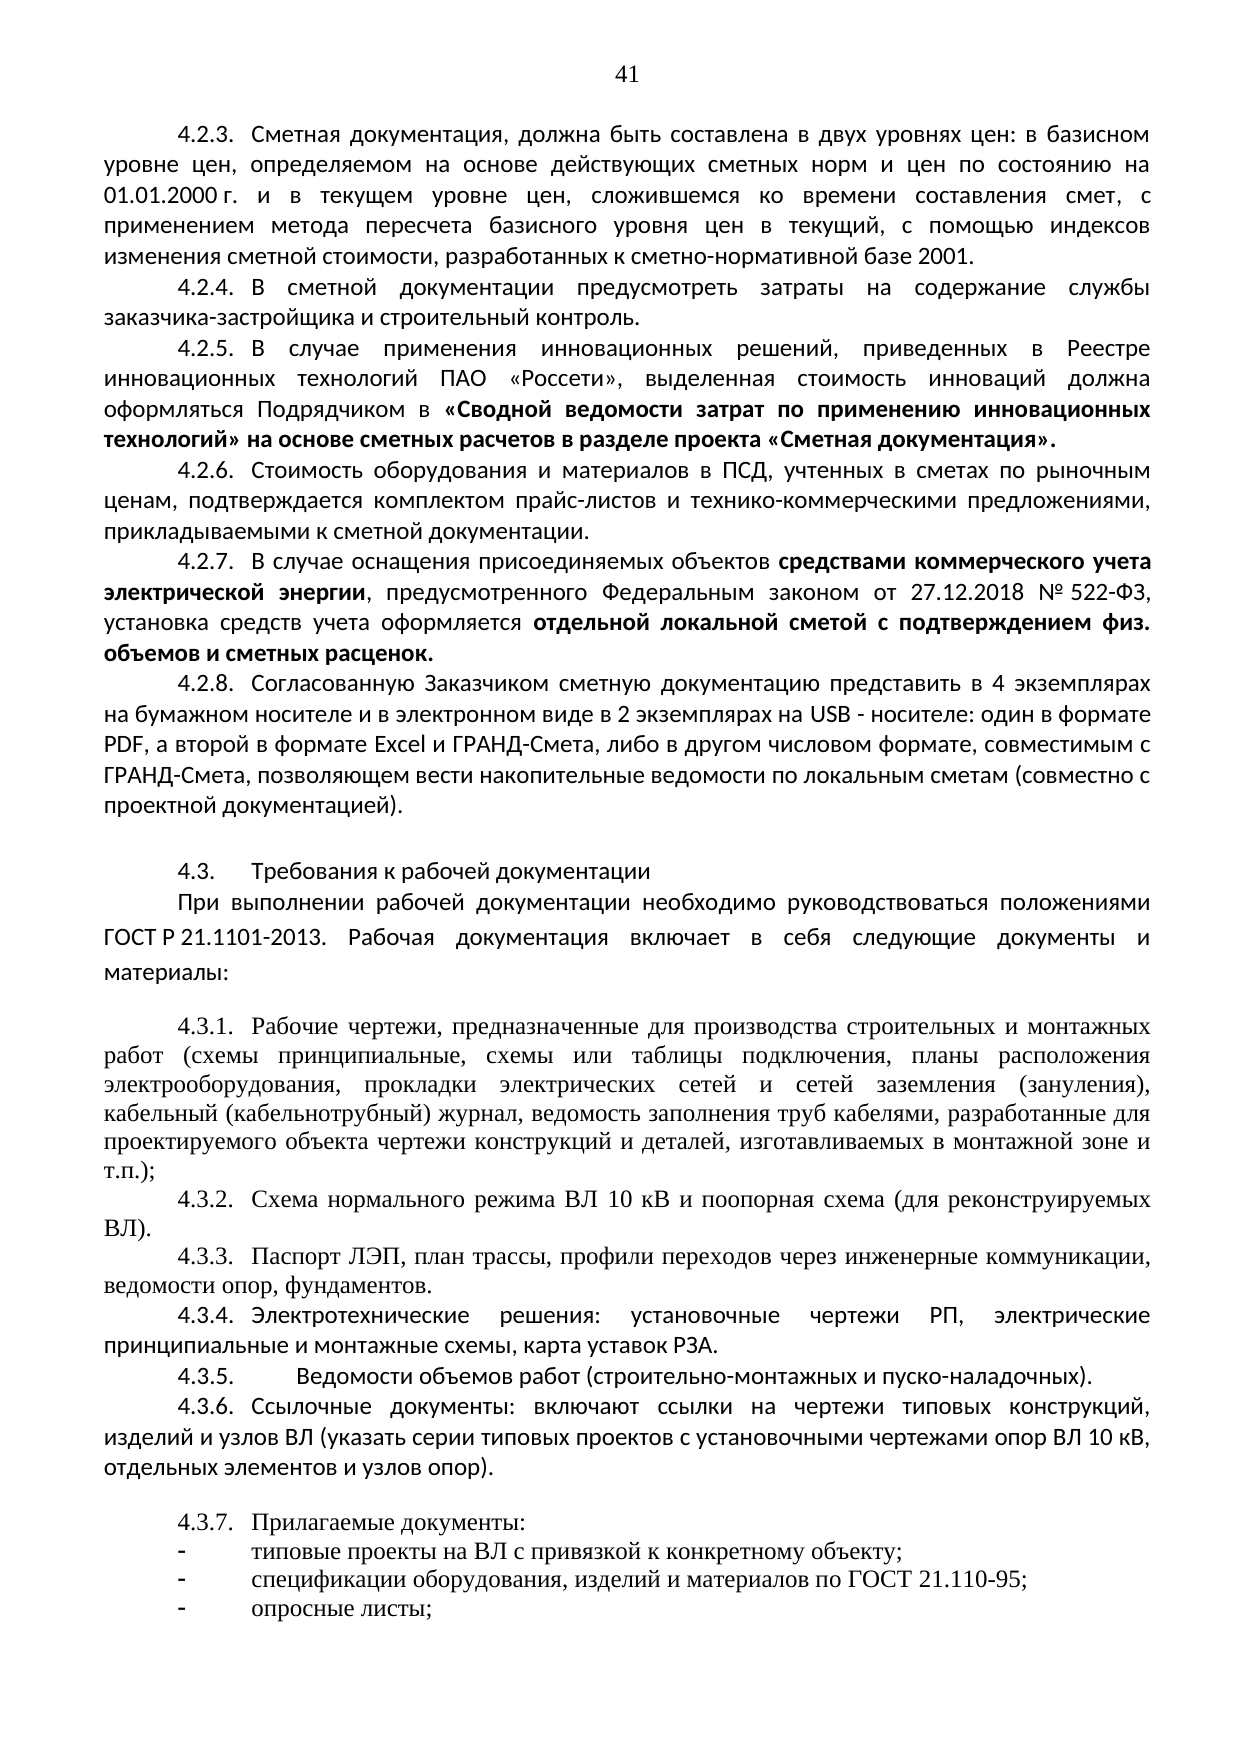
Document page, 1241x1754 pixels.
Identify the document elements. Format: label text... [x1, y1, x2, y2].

list типовые проекты на ВЛ с привязкой к конкретному объекту; [177, 1536, 1152, 1564]
list В случае применения инновационных решений, приведенных в Реестре инновационных технологий ПАО «Россети», выделенная стоимость инноваций должна оформляться Подрядчиком в «Сводной ведомости затрат по применению инновационных технологий» на основе сметных расчетов в разделе проекта «Сметная документация». [103, 332, 1152, 454]
list Электротехнические решения: установочные чертежи РП, электрические принципиальные и монтажные схемы, карта уставок РЗА. [103, 1299, 1152, 1360]
list В сметной документации предусмотреть затраты на содержание службы заказчика-застройщика и строительный контроль. [103, 271, 1152, 332]
list Согласованную Заказчиком сметную документацию представить в 4 экземплярах на бумажном носителе и в электронном виде в 2 экземплярах на USB - носителе: один в формате PDF, а второй в формате Excel и ГРАНД-Смета, либо в другом числовом формате, совместимым с ГРАНД-Смета, позволяющем вести накопительные ведомости по локальным сметам (совместно с проектной документацией). [103, 667, 1152, 820]
list При выполнении рабочей документации необходимо руководствоваться положениями ГОСТ Р 21.1101-2013. Рабочая документация включает в себя следующие документы и материалы: [103, 886, 1152, 986]
list Стоимость оборудования и материалов в ПСД, учтенных в сметах по рыночным ценам, подтверждается комплектом прайс-листов и технико-коммерческими предложениями, прикладываемыми к сметной документации. [103, 454, 1152, 545]
list В случае оснащения присоединяемых объектов средствами коммерческого учета электрической энергии, предусмотренного Федеральным законом от 27.12.2018 № 522-ФЗ, установка средств учета оформляется отдельной локальной сметой с подтверждением физ. объемов и сметных расценок. [103, 545, 1152, 667]
list Рабочие чертежи, предназначенные для производства строительных и монтажных работ (схемы принципиальные, схемы или таблицы подключения, планы расположения электрооборудования, прокладки электрических сетей и сетей заземления (зануления), кабельный (кабельнотрубный) журнал, ведомость заполнения труб кабелями, разработанные для проектируемого объекта чертежи конструкций и деталей, изготавливаемых в монтажной зоне и т.п.); [103, 1011, 1152, 1184]
list спецификации оборудования, изделий и материалов по ГОСТ 21.110-95; [177, 1564, 1152, 1593]
list Ведомости объемов работ (строительно-монтажных и пуско-наладочных). [177, 1360, 1152, 1391]
list опросные листы; [177, 1593, 1152, 1622]
list Схема нормального режима ВЛ 10 кВ и поопорная схема (для реконструируемых ВЛ). [103, 1184, 1152, 1241]
list Прилагаемые документы: [103, 1507, 1152, 1536]
list Паспорт ЛЭП, план трассы, профили переходов через инженерные коммуникации, ведомости опор, фундаментов. [103, 1241, 1152, 1299]
list Требования к рабочей документации [103, 855, 1152, 886]
list Сметная документация, должна быть составлена в двух уровнях цен: в базисном уровне цен, определяемом на основе действующих сметных норм и цен по состоянию на 01.01.2000 г. и в текущем уровне цен, сложившемся ко времени составления смет, с применением метода пересчета базисного уровня цен в текущий, с помощью индексов изменения сметной стоимости, разработанных к сметно-нормативной базе 2001. [103, 118, 1152, 271]
list Ссылочные документы: включают ссылки на чертежи типовых конструкций, изделий и узлов ВЛ (указать серии типовых проектов с установочными чертежами опор ВЛ 10 кВ, отдельных элементов и узлов опор). [103, 1391, 1152, 1482]
